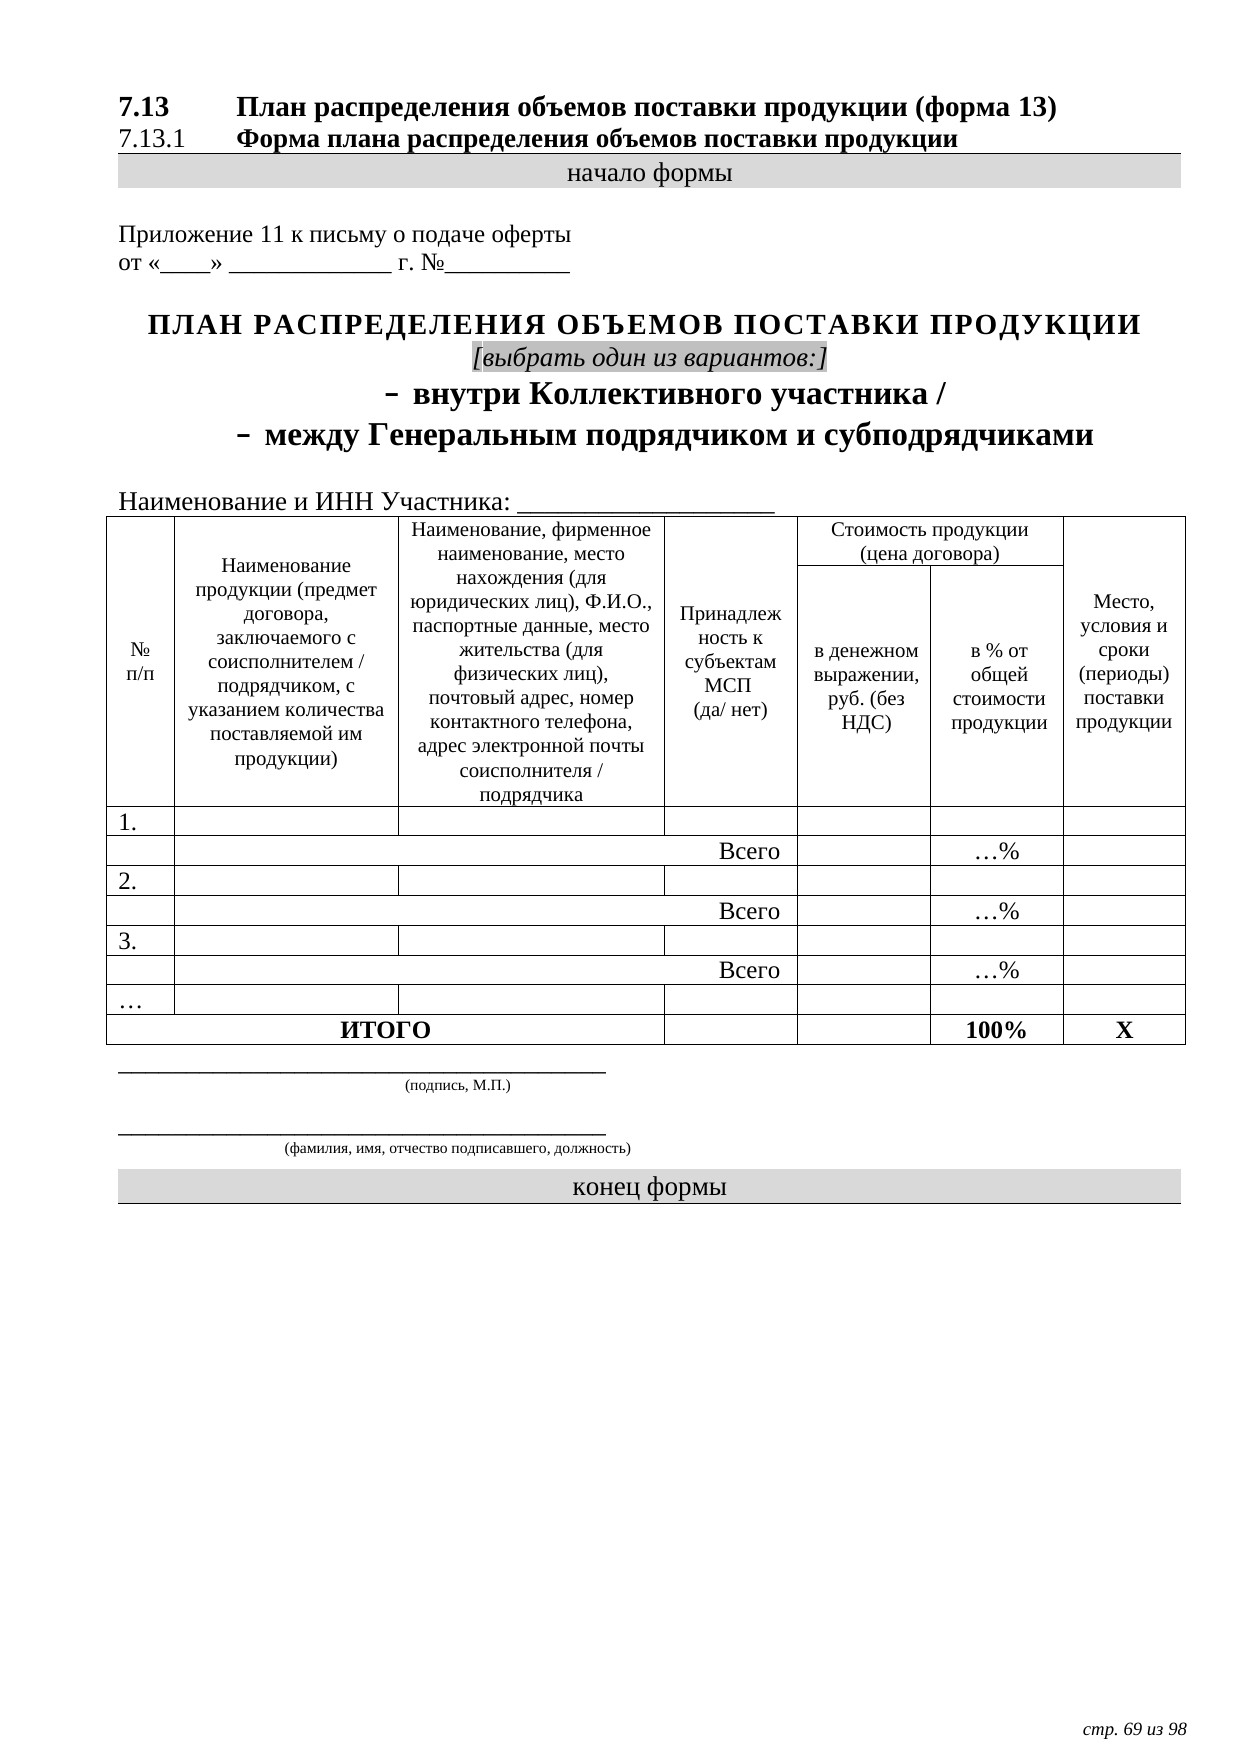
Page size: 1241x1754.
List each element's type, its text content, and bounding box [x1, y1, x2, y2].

table_cell [931, 866, 1063, 895]
table_cell [399, 985, 664, 1014]
table_cell [931, 985, 1063, 1014]
table_cell [1064, 956, 1185, 984]
table_cell [665, 926, 797, 954]
list между Генеральным подрядчиком и субподрядчиками [148, 413, 1181, 453]
table_cell [798, 866, 930, 895]
table_header Наименование, фирменное наименование, место нахождения (для юридических лиц), Ф.И.О., паспортные данные, место жительства (для физических лиц), почтовый адрес, номер контактного телефона, адрес электронной почты соисполнителя / подрядчика [399, 517, 664, 806]
table_cell [665, 807, 797, 835]
text (подпись, М.П.) [118, 1076, 797, 1107]
table_header Место, условия и сроки (периоды) поставки продукции [1064, 517, 1185, 806]
subtitle План распределения объемов поставки продукции (форма 13) [118, 89, 1181, 122]
table_cell [399, 866, 664, 895]
table_header Стоимость продукции (цена договора) [798, 517, 1063, 565]
table_cell [1064, 807, 1185, 835]
table_cell [665, 866, 797, 895]
table_header Принадлежность к субъектам МСП (да/ нет) [665, 517, 797, 806]
table_cell …% [931, 896, 1063, 925]
table_cell в денежном выражении, руб. (без НДС) [798, 566, 930, 806]
table_cell [107, 896, 174, 925]
table_cell …% [931, 836, 1063, 865]
table_cell [665, 985, 797, 1014]
table_cell [798, 985, 930, 1014]
table_cell Х [1064, 1015, 1185, 1044]
table_cell [931, 926, 1063, 954]
table_cell [107, 956, 174, 984]
text ____________________________________ [118, 1107, 1181, 1138]
table_cell [798, 807, 930, 835]
table_cell [107, 866, 174, 895]
table_cell [798, 1015, 930, 1044]
table_cell [798, 926, 930, 954]
table_cell … [107, 985, 174, 1014]
table_cell [107, 807, 174, 835]
table_header Наименование продукции (предмет договора, заключаемого с соисполнителем / подрядчиком, с указанием количества поставляемой им продукции) [175, 517, 398, 806]
table_cell [1064, 985, 1185, 1014]
table_cell [798, 836, 930, 865]
table_header № п/п [107, 517, 174, 806]
table_cell [1064, 926, 1185, 954]
table_cell [107, 836, 174, 865]
table_cell [175, 866, 398, 895]
text Наименование и ИНН Участника: ___________________ [118, 485, 1181, 516]
list внутри Коллективного участника / [148, 372, 1181, 413]
table_cell [399, 926, 664, 954]
table_cell в % от общей стоимости продукции [931, 566, 1063, 806]
table_cell [931, 807, 1063, 835]
table_cell Всего [175, 956, 797, 984]
table_cell [399, 807, 664, 835]
table_cell [665, 1015, 797, 1044]
table_cell [798, 896, 930, 925]
table_cell [175, 807, 398, 835]
text начало формы [118, 154, 1181, 188]
text Форма плана распределения объемов поставки продукции [118, 122, 1181, 153]
table_cell [107, 926, 174, 954]
table_cell 100% [931, 1015, 1063, 1044]
table_cell ИТОГО [107, 1015, 664, 1044]
table_cell Всего [175, 836, 797, 865]
text (фамилия, имя, отчество подписавшего, должность) [118, 1138, 797, 1169]
table_cell [175, 985, 398, 1014]
table_cell [1064, 896, 1185, 925]
table_cell [1064, 836, 1185, 865]
table_cell [798, 956, 930, 984]
text План распределения объемов поставки продукции [выбрать один из вариантов:] [118, 307, 1181, 372]
table_cell Всего [175, 896, 797, 925]
text конец формы [118, 1169, 1181, 1203]
table_cell [175, 926, 398, 954]
text ____________________________________ [118, 1045, 1181, 1076]
table_cell [1064, 866, 1185, 895]
text Приложение 11 к письму о подаче оферты от «____» _____________ г. №__________ [118, 219, 1181, 276]
table_cell …% [931, 956, 1063, 984]
